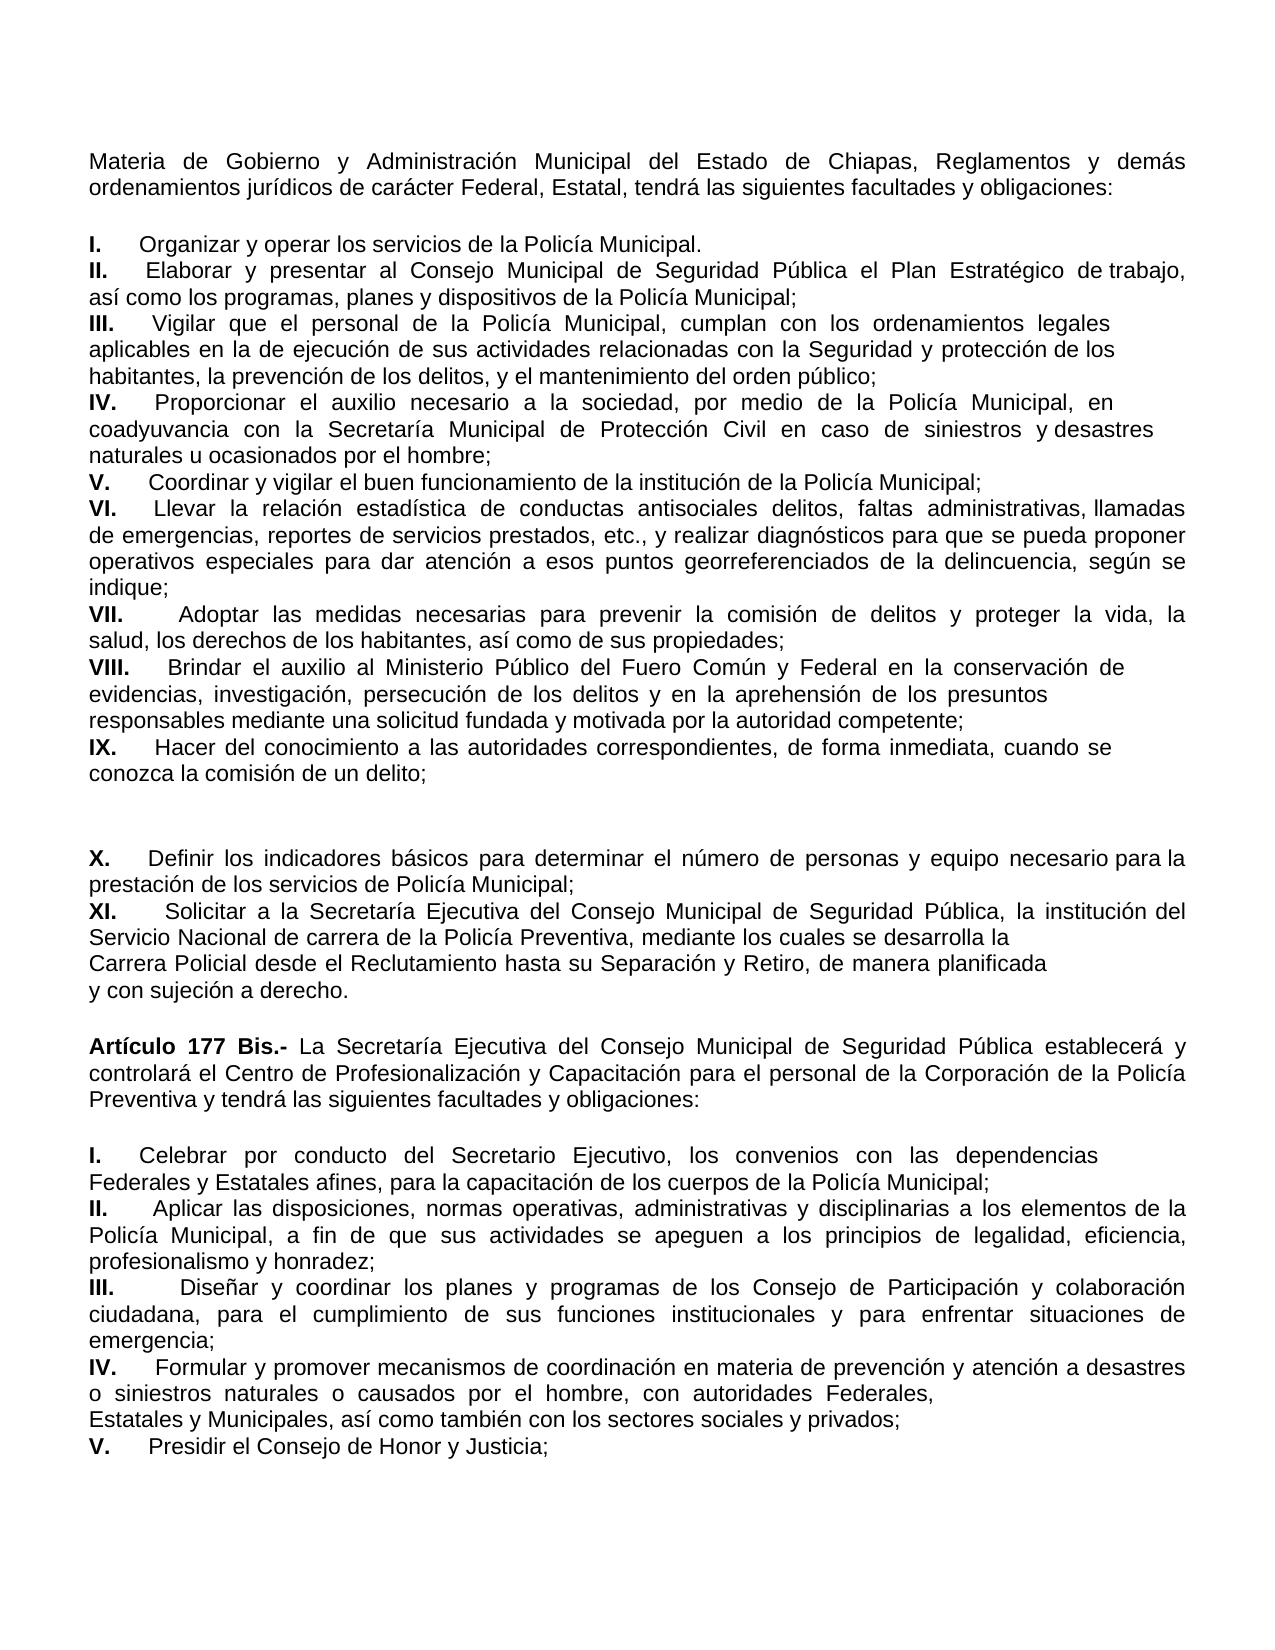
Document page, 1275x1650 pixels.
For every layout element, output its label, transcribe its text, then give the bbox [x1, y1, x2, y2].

text V. Coordinar y vigilar el buen funcionamiento de la institución de la Policía Municipal; [89, 469, 1186, 495]
text conozca la comisión de un delito; [89, 760, 1186, 786]
text XI. Solicitar a la Secretaría Ejecutiva del Consejo Municipal de Seguridad Pública, la institución del Servicio Nacional de carrera de la Policía Preventiva, mediante los cuales se desarrolla la [89, 898, 1186, 950]
text VIII. Brindar el auxilio al Ministerio Público del Fuero Común y Federal en la conservación de [89, 654, 1186, 680]
text II. Elaborar y presentar al Consejo Municipal de Seguridad Pública el Plan Estratégico de trabajo, así como los programas, planes y dispositivos de la Policía Municipal; [89, 257, 1186, 310]
text y con sujeción a derecho. [89, 977, 1186, 1003]
text V. Presidir el Consejo de Honor y Justicia; [89, 1433, 1186, 1459]
text Federales y Estatales afines, para la capacitación de los cuerpos de la Policía Municipal; [89, 1169, 1186, 1195]
text IV. Proporcionar el auxilio necesario a la sociedad, por medio de la Policía Municipal, en [89, 389, 1186, 416]
text evidencias, investigación, persecución de los delitos y en la aprehensión de los presuntos responsables mediante una solicitud fundada y motivada por la autoridad competente; [89, 681, 1186, 733]
text Artículo 177 Bis.- La Secretaría Ejecutiva del Consejo Municipal de Seguridad Pública establecerá y controlará el Centro de Profesionalización y Capacitación para el personal de la Corporación de la Policía Preventiva y tendrá las siguientes facultades y obligaciones: [89, 1033, 1186, 1112]
text VII. Adoptar las medidas necesarias para prevenir la comisión de delitos y proteger la vida, la salud, los derechos de los habitantes, así como de sus propiedades; [89, 601, 1186, 654]
text I. Celebrar por conducto del Secretario Ejecutivo, los convenios con las dependencias [89, 1142, 1186, 1169]
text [89, 148, 1186, 200]
text VI. Llevar la relación estadística de conductas antisociales delitos, faltas administrativas, llamadas de emergencias, reportes de servicios prestados, etc., y realizar diagnósticos para que se pueda proponer operativos especiales para dar atención a esos puntos georreferenciados de la delincuencia, según se indique; [89, 495, 1186, 601]
text IX. Hacer del conocimiento a las autoridades correspondientes, de forma inmediata, cuando se [89, 733, 1186, 760]
text Estatales y Municipales, así como también con los sectores sociales y privados; [89, 1406, 1186, 1433]
text coadyuvancia con la Secretaría Municipal de Protección Civil en caso de siniestros y desastres naturales u ocasionados por el hombre; [89, 416, 1186, 469]
text IV. Formular y promover mecanismos de coordinación en materia de prevención y atención a desastres o siniestros naturales o causados por el hombre, con autoridades Federales, [89, 1354, 1186, 1406]
text X. Definir los indicadores básicos para determinar el número de personas y equipo necesario para la prestación de los servicios de Policía Municipal; [89, 845, 1186, 898]
text aplicables en la de ejecución de sus actividades relacionadas con la Seguridad y protección de los habitantes, la prevención de los delitos, y el mantenimiento del orden público; [89, 336, 1186, 389]
text Carrera Policial desde el Reclutamiento hasta su Separación y Retiro, de manera planificada [89, 950, 1186, 977]
text II. Aplicar las disposiciones, normas operativas, administrativas y disciplinarias a los elementos de la Policía Municipal, a fin de que sus actividades se apeguen a los principios de legalidad, eficiencia, profesionalismo y honradez; [89, 1195, 1186, 1274]
text III. Vigilar que el personal de la Policía Municipal, cumplan con los ordenamientos legales [89, 310, 1186, 336]
text I. Organizar y operar los servicios de la Policía Municipal. [89, 231, 1186, 257]
text III. Diseñar y coordinar los planes y programas de los Consejo de Participación y colaboración ciudadana, para el cumplimiento de sus funciones institucionales y para enfrentar situaciones de emergencia; [89, 1274, 1186, 1353]
